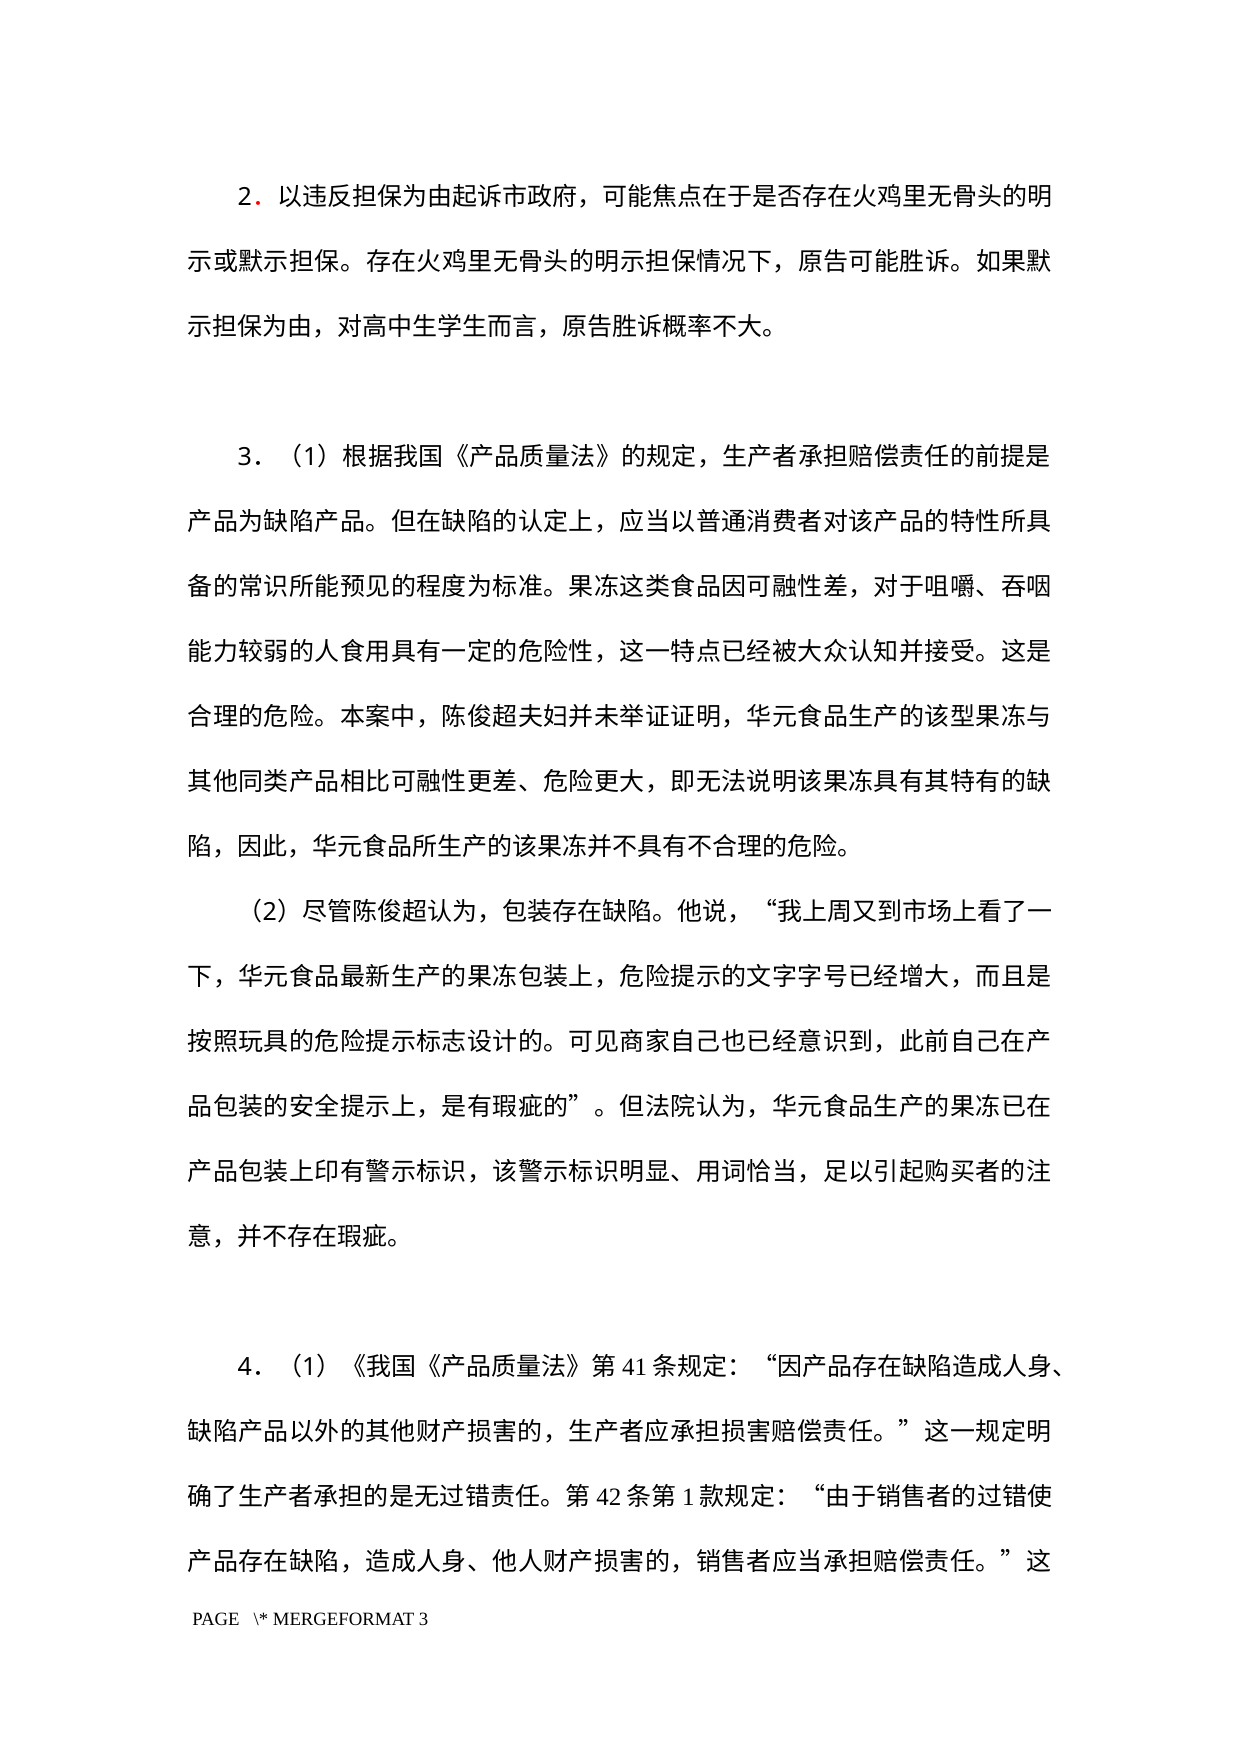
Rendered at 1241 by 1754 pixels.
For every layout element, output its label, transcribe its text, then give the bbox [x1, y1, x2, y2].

text （2）尽管陈俊超认为，包装存在缺陷。他说，“我上周又到市场上看了一下，华元食品最新生产的果冻包装上，危险提示的文字字号已经增大，而且是按照玩具的危险提示标志设计的。可见商家自己也已经意识到，此前自己在产品包装的安全提示上，是有瑕疵的”。但法院认为，华元食品生产的果冻已在产品包装上印有警示标识，该警示标识明显、用词恰当，足以引起购买者的注意，并不存在瑕疵。 [187, 877, 1053, 1267]
text 2．以违反担保为由起诉市政府，可能焦点在于是否存在火鸡里无骨头的明示或默示担保。存在火鸡里无骨头的明示担保情况下，原告可能胜诉。如果默示担保为由，对高中生学生而言，原告胜诉概率不大。 [187, 162, 1053, 357]
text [187, 1332, 1053, 1592]
text 3．（1）根据我国《产品质量法》的规定，生产者承担赔偿责任的前提是产品为缺陷产品。但在缺陷的认定上，应当以普通消费者对该产品的特性所具备的常识所能预见的程度为标准。果冻这类食品因可融性差，对于咀嚼、吞咽能力较弱的人食用具有一定的危险性，这一特点已经被大众认知并接受。这是合理的危险。本案中，陈俊超夫妇并未举证证明，华元食品生产的该型果冻与其他同类产品相比可融性更差、危险更大，即无法说明该果冻具有其特有的缺陷，因此，华元食品所生产的该果冻并不具有不合理的危险。 [187, 422, 1053, 877]
